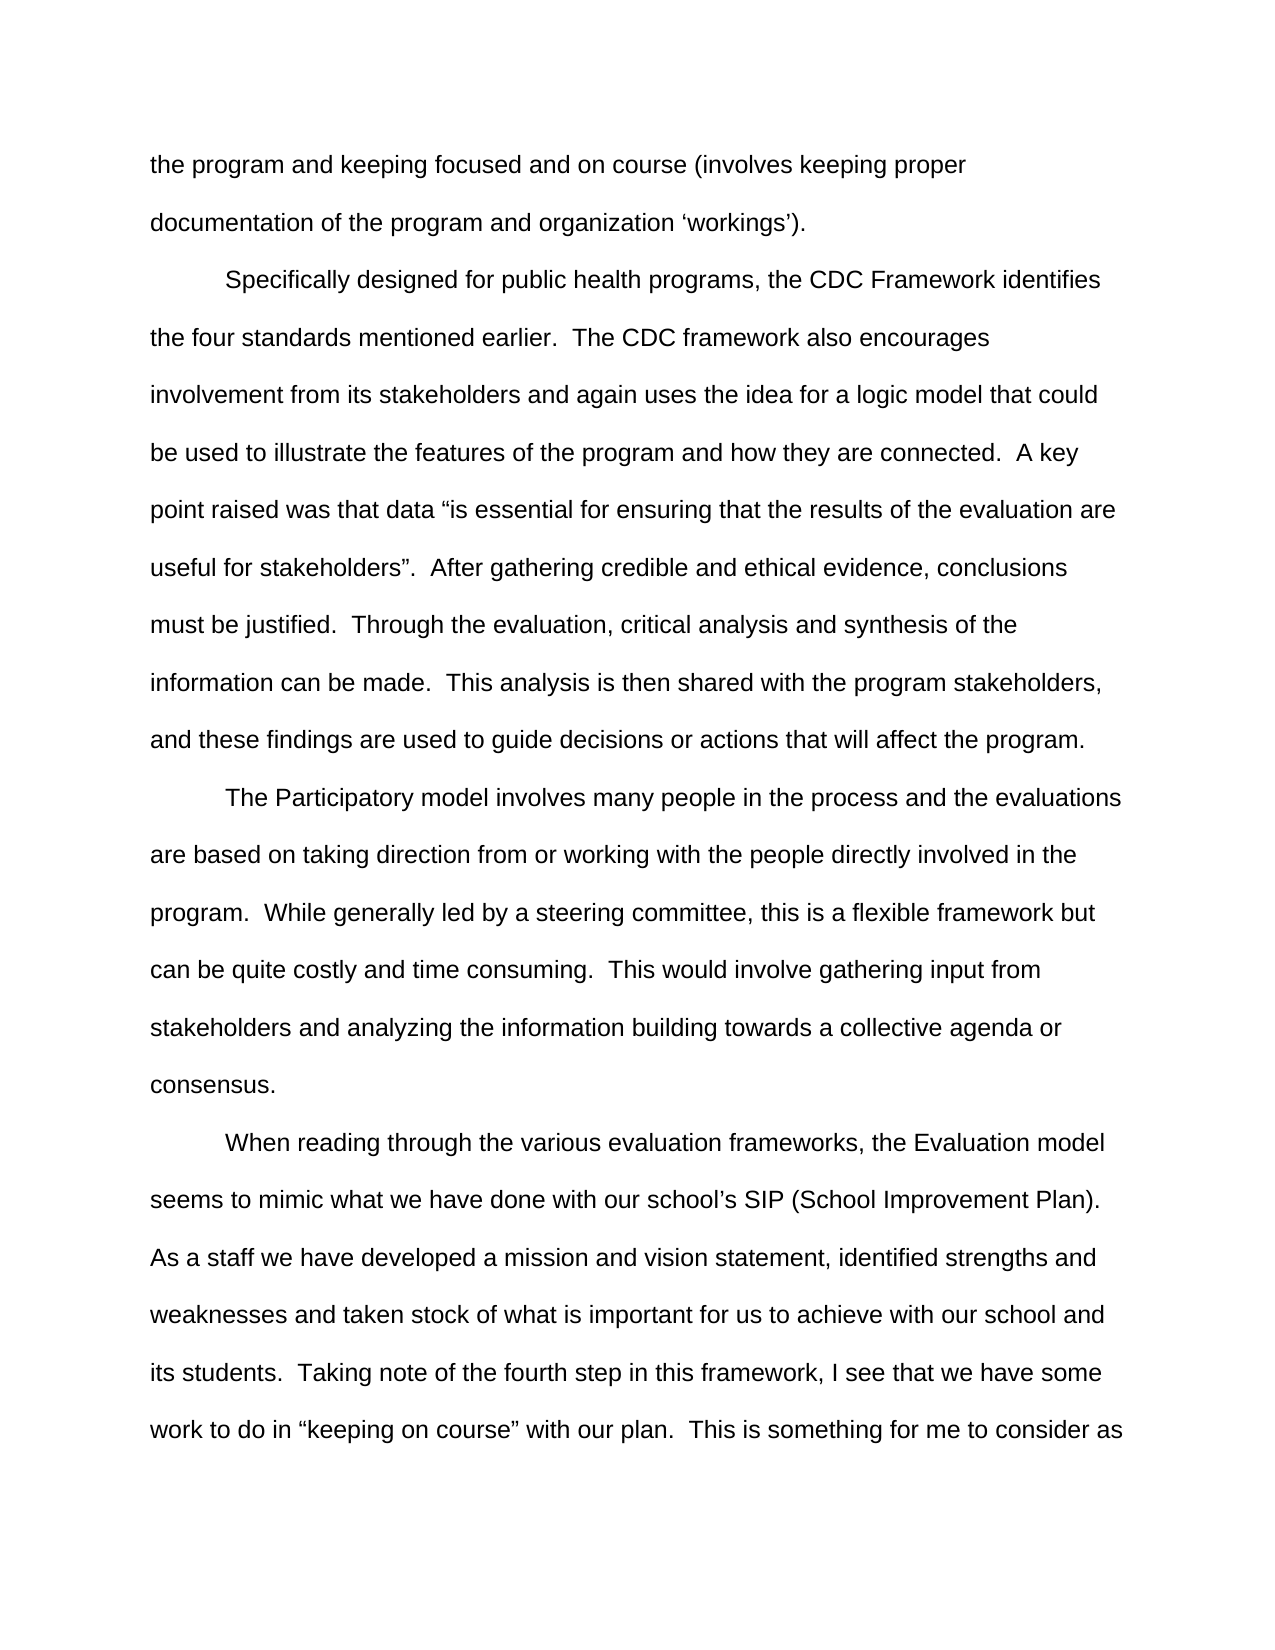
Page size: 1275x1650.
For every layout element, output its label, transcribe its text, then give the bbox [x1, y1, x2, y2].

text Specifically designed for public health programs, the CDC Framework identifies the four standards mentioned earlier. The CDC framework also encourages involvement from its stakeholders and again uses the idea for a logic model that could be used to illustrate the features of the program and how they are connected. A key point raised was that data “is essential for ensuring that the results of the evaluation are useful for stakeholders”. After gathering credible and ethical evidence, conclusions must be justified. Through the evaluation, critical analysis and synthesis of the information can be made. This analysis is then shared with the program stakeholders, and these findings are used to guide decisions or actions that will affect the program. [150, 265, 1125, 754]
text The Participatory model involves many people in the process and the evaluations are based on taking direction from or working with the people directly involved in the program. While generally led by a steering committee, this is a flexible framework but can be quite costly and time consuming. This would involve gathering input from stakeholders and analyzing the information building towards a collective agenda or consensus. [150, 782, 1125, 1099]
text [150, 1127, 1125, 1444]
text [150, 150, 1125, 236]
